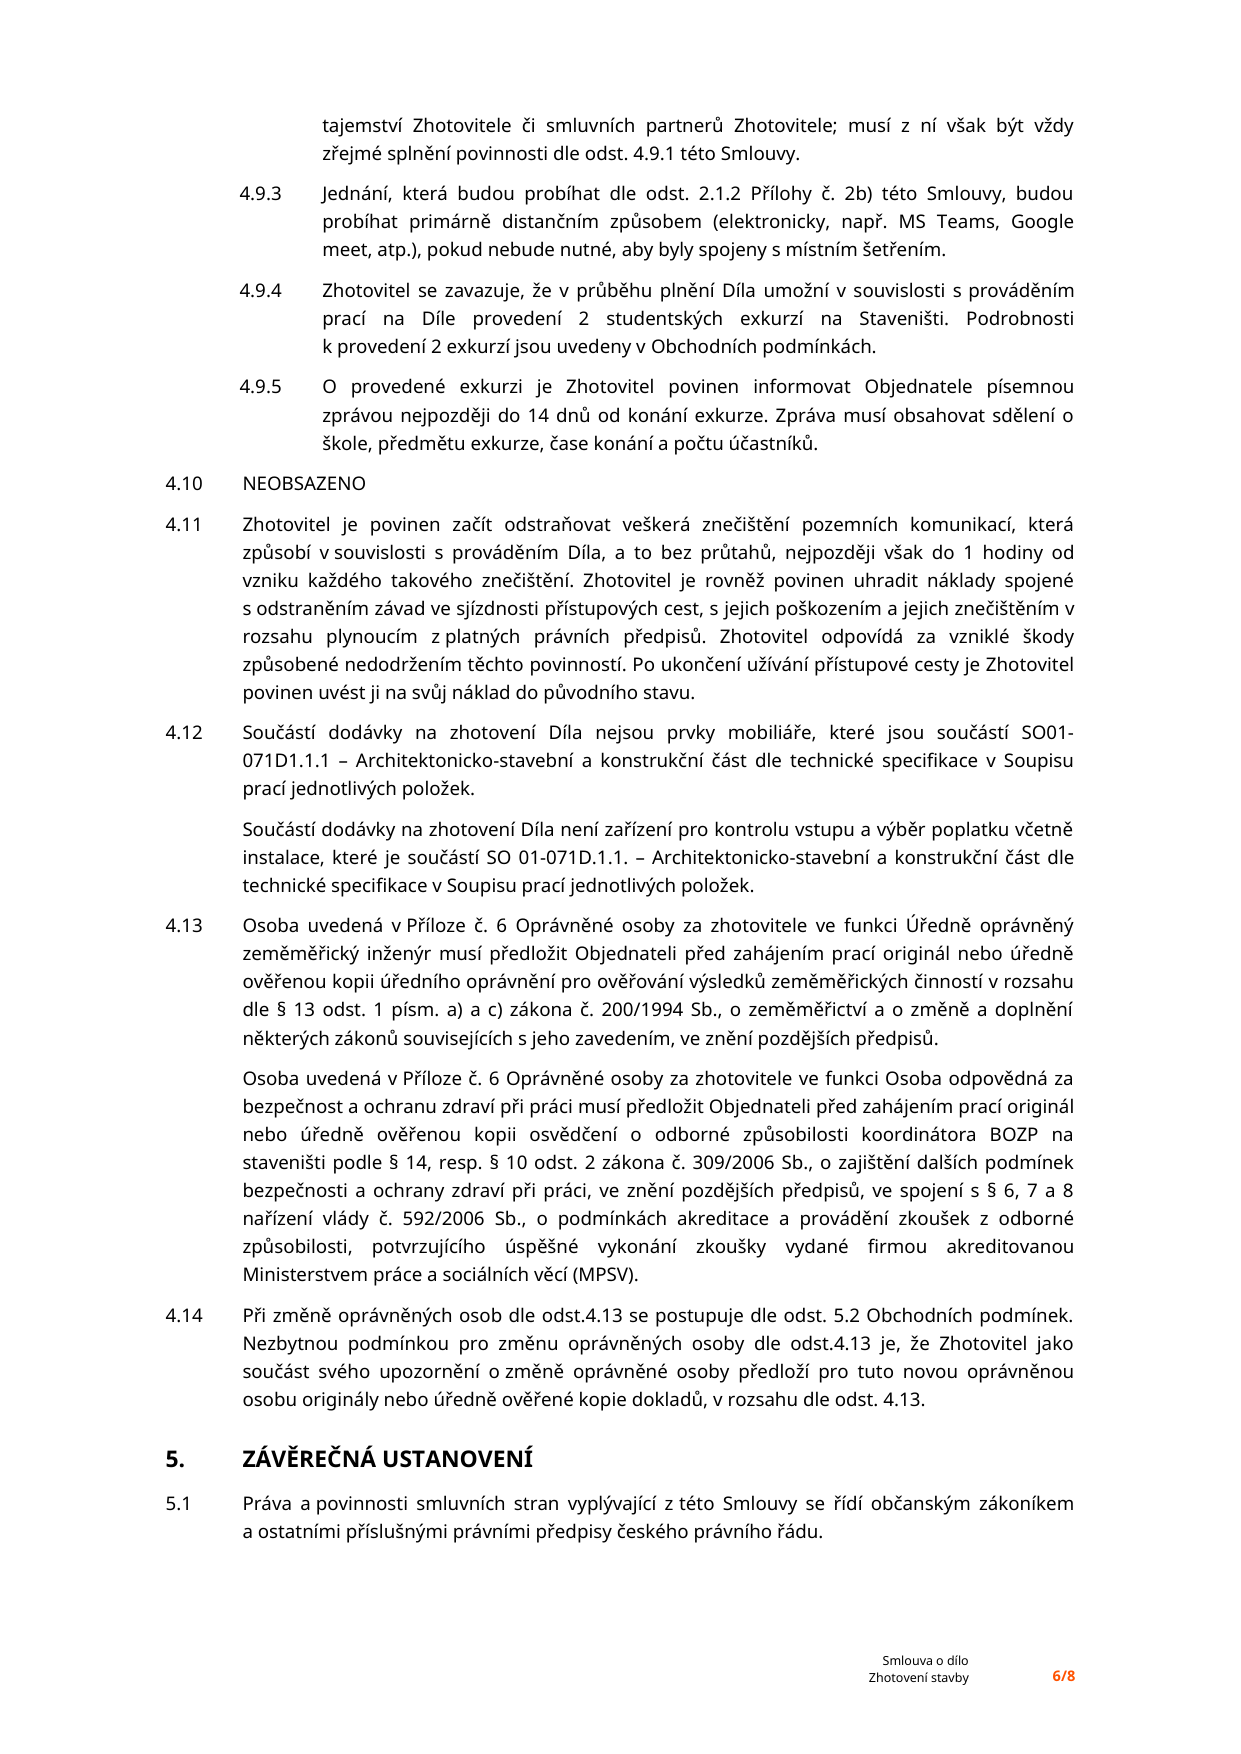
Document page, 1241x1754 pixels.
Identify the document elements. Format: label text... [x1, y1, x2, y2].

list Jednání, která budou probíhat dle odst. 2.1.2 Přílohy č. 2b) této Smlouvy, budou probíhat primárně distančním způsobem (elektronicky, např. MS Teams, Google meet, atp.), pokud nebude nutné, aby byly spojeny s místním šetřením. [239, 181, 1075, 262]
list Součástí dodávky na zhotovení Díla není zařízení pro kontrolu vstupu a výběr poplatku včetně instalace, které je součástí SO 01-071D.1.1. – Architektonicko-stavební a konstrukční část dle technické specifikace v Soupisu prací jednotlivých položek. [242, 816, 1075, 898]
text Osoba uvedená v Příloze č. 6 Oprávněné osoby za zhotovitele ve funkci Úředně oprávněný zeměměřický inženýr musí předložit Objednateli před zahájením prací originál nebo úředně ověřenou kopii úředního oprávnění pro ověřování výsledků zeměměřických činností v rozsahu dle § 13 odst. 1 písm. a) a c) zákona č. 200/1994 Sb., o zeměměřictví a o změně a doplnění některých zákonů souvisejících s jeho zavedením, ve znění pozdějších předpisů. [165, 913, 1075, 1050]
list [239, 112, 1075, 166]
list Zhotovitel se zavazuje, že v průběhu plnění Díla umožní v souvislosti s prováděním prací na Díle provedení 2 studentských exkurzí na Staveništi. Podrobnosti k provedení 2 exkurzí jsou uvedeny v Obchodních podmínkách. [239, 277, 1075, 359]
text NEOBSAZENO [165, 470, 1075, 496]
text Součástí dodávky na zhotovení Díla nejsou prvky mobiliáře, které jsou součástí SO01-071D1.1.1 – Architektonicko-stavební a konstrukční část dle technické specifikace v Soupisu prací jednotlivých položek. [165, 719, 1075, 801]
text Práva a povinnosti smluvních stran vyplývající z této Smlouvy se řídí občanským zákoníkem a ostatními příslušnými právními předpisy českého právního řádu. [165, 1490, 1075, 1544]
text Zhotovitel je povinen začít odstraňovat veškerá znečištění pozemních komunikací, která způsobí v souvislosti s prováděním Díla, a to bez průtahů, nejpozději však do 1 hodiny od vzniku každého takového znečištění. Zhotovitel je rovněž povinen uhradit náklady spojené s odstraněním závad ve sjízdnosti přístupových cest, s jejich poškozením a jejich znečištěním v rozsahu plynoucím z platných právních předpisů. Zhotovitel odpovídá za vzniklé škody způsobené nedodržením těchto povinností. Po ukončení užívání přístupové cesty je Zhotovitel povinen uvést ji na svůj náklad do původního stavu. [165, 511, 1075, 704]
list O provedené exkurzi je Zhotovitel povinen informovat Objednatele písemnou zprávou nejpozději do 14 dnů od konání exkurze. Zpráva musí obsahovat sdělení o škole, předmětu exkurze, čase konání a počtu účastníků. [239, 374, 1075, 455]
text Při změně oprávněných osob dle odst.4.13 se postupuje dle odst. 5.2 Obchodních podmínek. Nezbytnou podmínkou pro změnu oprávněných osoby dle odst.4.13 je, že Zhotovitel jako součást svého upozornění o změně oprávněné osoby předloží pro tuto novou oprávněnou osobu originály nebo úředně ověřené kopie dokladů, v rozsahu dle odst. 4.13. [165, 1302, 1075, 1412]
list ZÁvěrečná ustanovení [165, 1443, 1075, 1474]
list Osoba uvedená v Příloze č. 6 Oprávněné osoby za zhotovitele ve funkci Osoba odpovědná za bezpečnost a ochranu zdraví při práci musí předložit Objednateli před zahájením prací originál nebo úředně ověřenou kopii osvědčení o odborné způsobilosti koordinátora BOZP na staveništi podle § 14, resp. § 10 odst. 2 zákona č. 309/2006 Sb., o zajištění dalších podmínek bezpečnosti a ochrany zdraví při práci, ve znění pozdějších předpisů, ve spojení s § 6, 7 a 8 nařízení vlády č. 592/2006 Sb., o podmínkách akreditace a provádění zkoušek z odborné způsobilosti, potvrzujícího úspěšné vykonání zkoušky vydané firmou akreditovanou Ministerstvem práce a sociálních věcí (MPSV). [242, 1065, 1075, 1287]
